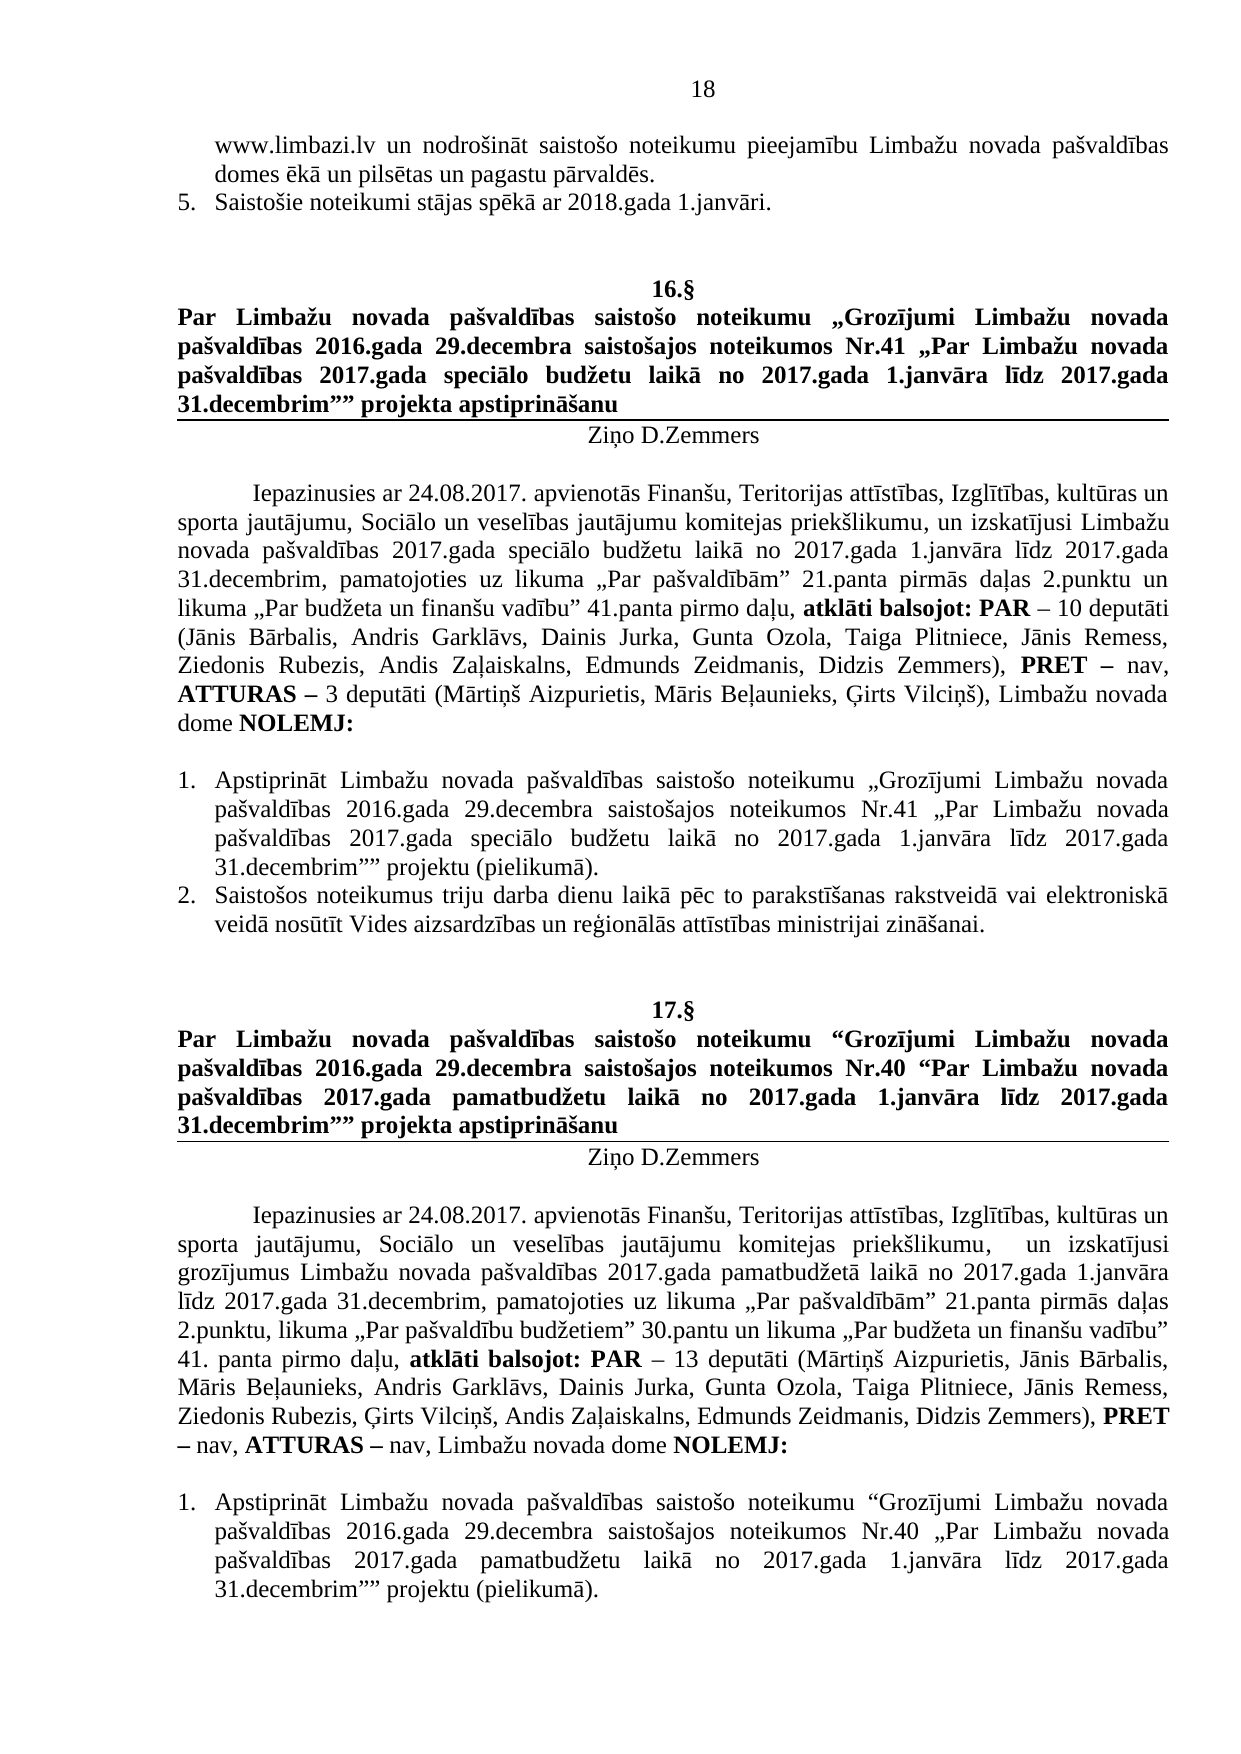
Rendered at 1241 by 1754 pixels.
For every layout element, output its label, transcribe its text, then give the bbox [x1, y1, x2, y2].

text Iepazinusies ar 24.08.2017. apvienotās Finanšu, Teritorijas attīstības, Izglītības, kultūras un sporta jautājumu, Sociālo un veselības jautājumu komitejas priekšlikumu, un izskatījusi Limbažu novada pašvaldības 2017.gada speciālo budžetu laikā no 2017.gada 1.janvāra līdz 2017.gada 31.decembrim, pamatojoties uz likuma „Par pašvaldībām” 21.panta pirmās daļas 2.punktu un likuma „Par budžeta un finanšu vadību” 41.panta pirmo daļu, atklāti balsojot: PAR – 10 deputāti (Jānis Bārbalis, Andris Garklāvs, Dainis Jurka, Gunta Ozola, Taiga Plitniece, Jānis Remess, Ziedonis Rubezis, Andis Zaļaiskalns, Edmunds Zeidmanis, Didzis Zemmers), PRET – nav, ATTURAS – 3 deputāti (Mārtiņš Aizpurietis, Māris Beļaunieks, Ģirts Vilciņš), Limbažu novada dome NOLEMJ: [177, 478, 1169, 737]
text 16.§ [177, 274, 1169, 302]
list Saistošos noteikumus triju darba dienu laikā pēc to parakstīšanas rakstveidā vai elektroniskā veidā nosūtīt Vides aizsardzības un reģionālās attīstības ministrijai zināšanai. [177, 881, 1169, 938]
text Ziņo D.Zemmers [177, 1142, 1169, 1171]
list Apstiprināt Limbažu novada pašvaldības saistošo noteikumu “Grozījumi Limbažu novada pašvaldības 2016.gada 29.decembra saistošajos noteikumos Nr.40 „Par Limbažu novada pašvaldības 2017.gada pamatbudžetu laikā no 2017.gada 1.janvāra līdz 2017.gada 31.decembrim”” projektu (pielikumā). [177, 1487, 1169, 1602]
text Par Limbažu novada pašvaldības saistošo noteikumu „Grozījumi Limbažu novada pašvaldības 2016.gada 29.decembra saistošajos noteikumos Nr.41 „Par Limbažu novada pašvaldības 2017.gada speciālo budžetu laikā no 2017.gada 1.janvāra līdz 2017.gada 31.decembrim”” projekta apstiprināšanu [177, 302, 1169, 419]
list Saistošie noteikumi stājas spēkā ar 2018.gada 1.janvāri. [177, 187, 1169, 216]
list Apstiprināt Limbažu novada pašvaldības saistošo noteikumu „Grozījumi Limbažu novada pašvaldības 2016.gada 29.decembra saistošajos noteikumos Nr.41 „Par Limbažu novada pašvaldības 2017.gada speciālo budžetu laikā no 2017.gada 1.janvāra līdz 2017.gada 31.decembrim”” projektu (pielikumā). [177, 766, 1169, 881]
text Ziņo D.Zemmers [177, 421, 1169, 449]
text 17.§ [177, 996, 1169, 1024]
text Iepazinusies ar 24.08.2017. apvienotās Finanšu, Teritorijas attīstības, Izglītības, kultūras un sporta jautājumu, Sociālo un veselības jautājumu komitejas priekšlikumu, un izskatījusi grozījumus Limbažu novada pašvaldības 2017.gada pamatbudžetā laikā no 2017.gada 1.janvāra līdz 2017.gada 31.decembrim, pamatojoties uz likuma „Par pašvaldībām” 21.panta pirmās daļas 2.punktu, likuma „Par pašvaldību budžetiem” 30.pantu un likuma „Par budžeta un finanšu vadību” 41. panta pirmo daļu, atklāti balsojot: PAR – 13 deputāti (Mārtiņš Aizpurietis, Jānis Bārbalis, Māris Beļaunieks, Andris Garklāvs, Dainis Jurka, Gunta Ozola, Taiga Plitniece, Jānis Remess, Ziedonis Rubezis, Ģirts Vilciņš, Andis Zaļaiskalns, Edmunds Zeidmanis, Didzis Zemmers), PRET – nav, ATTURAS – nav, Limbažu novada dome NOLEMJ: [177, 1200, 1169, 1459]
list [177, 130, 1169, 187]
text Par Limbažu novada pašvaldības saistošo noteikumu “Grozījumi Limbažu novada pašvaldības 2016.gada 29.decembra saistošajos noteikumos Nr.40 “Par Limbažu novada pašvaldības 2017.gada pamatbudžetu laikā no 2017.gada 1.janvāra līdz 2017.gada 31.decembrim”” projekta apstiprināšanu [177, 1024, 1169, 1141]
